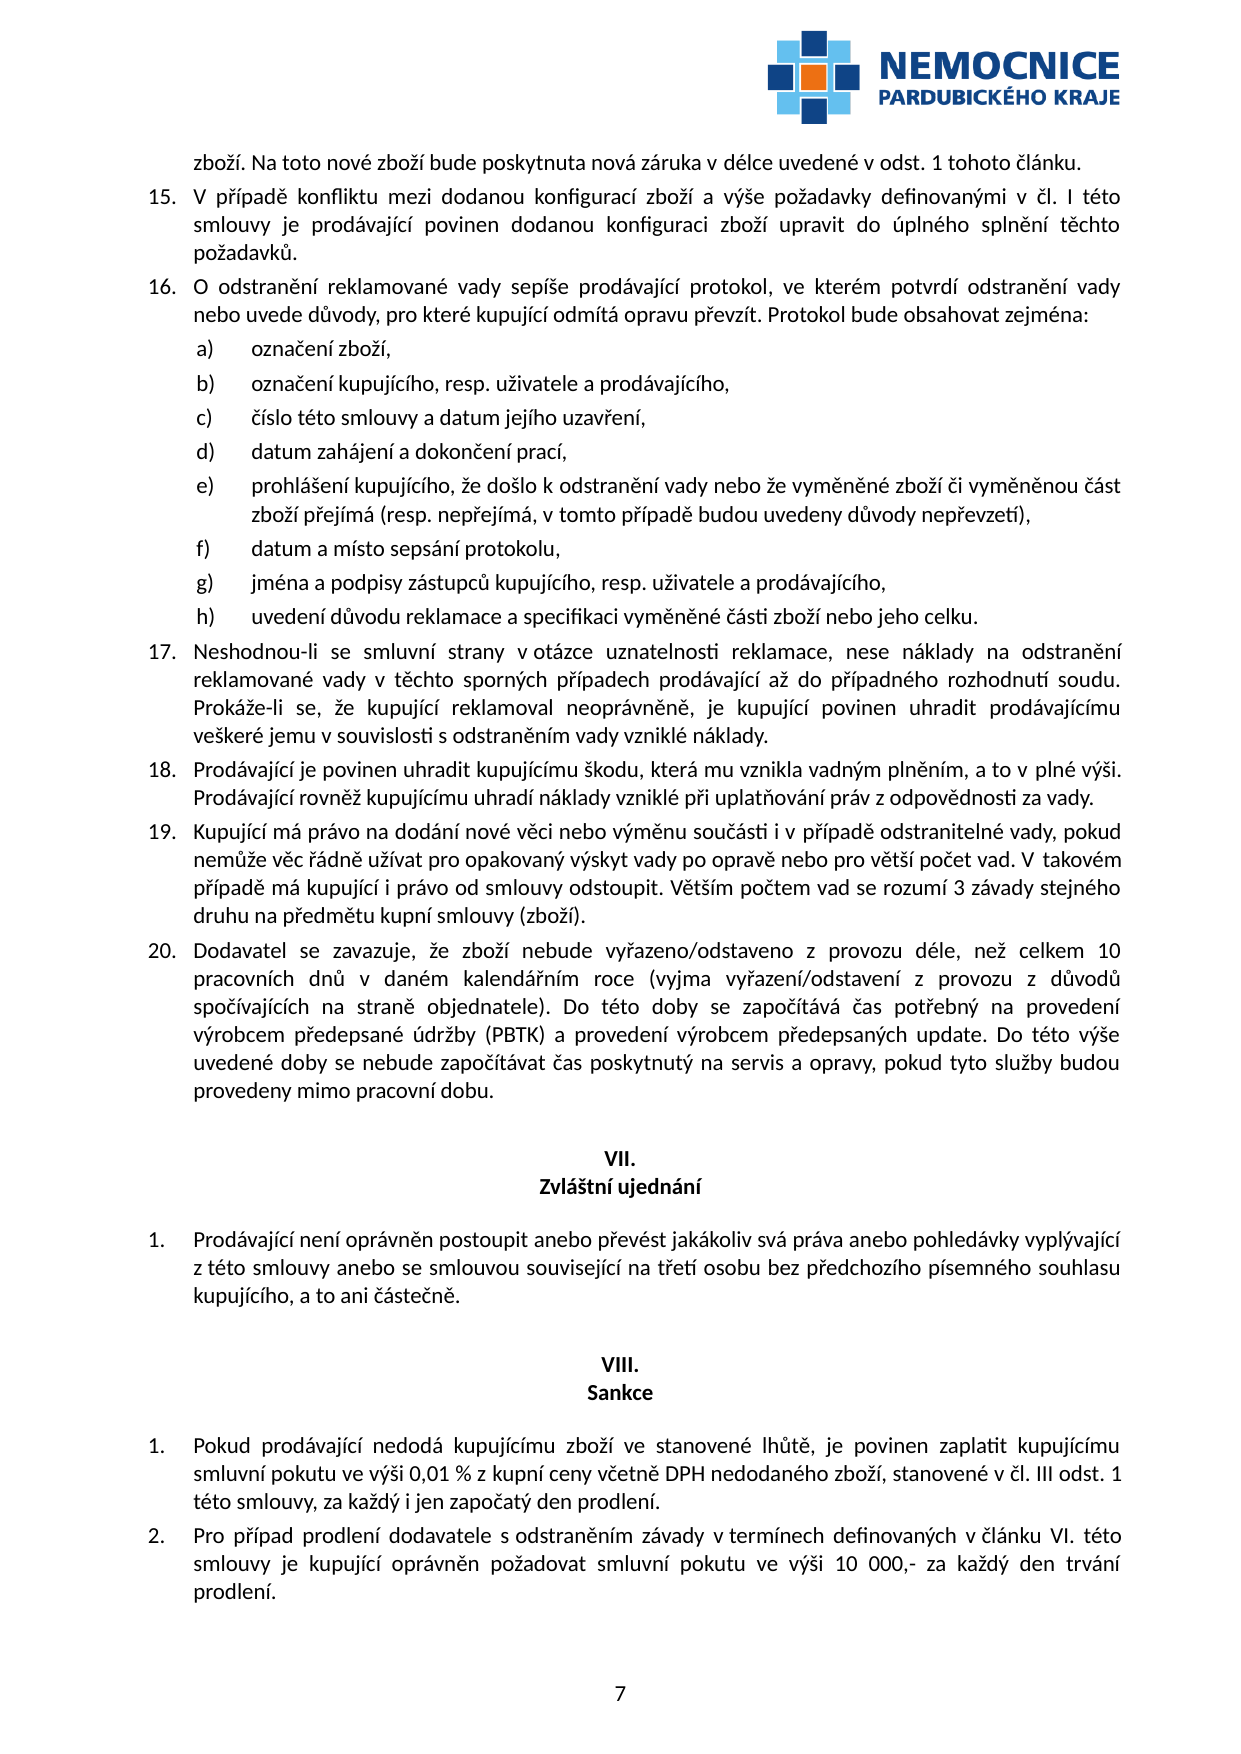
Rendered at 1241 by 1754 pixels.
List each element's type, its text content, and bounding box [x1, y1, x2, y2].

list Kupující má právo na dodání nové věci nebo výměnu součásti i v případě odstranitelné vady, pokud nemůže věc řádně užívat pro opakovaný výskyt vady po opravě nebo pro větší počet vad. V takovém případě má kupující i právo od smlouvy odstoupit. Větším počtem vad se rozumí 3 závady stejného druhu na předmětu kupní smlouvy (zboží). [148, 817, 1122, 929]
list O odstranění reklamované vady sepíše prodávající protokol, ve kterém potvrdí odstranění vady nebo uvede důvody, pro které kupující odmítá opravu převzít. Protokol bude obsahovat zejména: [148, 272, 1122, 328]
list uvedení důvodu reklamace a specifikaci vyměněné části zboží nebo jeho celku. [196, 602, 1122, 631]
list Dodavatel se zavazuje, že zboží nebude vyřazeno/odstaveno z provozu déle, než celkem 10 pracovních dnů v daném kalendářním roce (vyjma vyřazení/odstavení z provozu z důvodů spočívajících na straně objednatele). Do této doby se započítává čas potřebný na provedení výrobcem předepsané údržby (PBTK) a provedení výrobcem předepsaných update. Do této výše uvedené doby se nebude započítávat čas poskytnutý na servis a opravy, pokud tyto služby budou provedeny mimo pracovní dobu. [148, 936, 1122, 1104]
list jména a podpisy zástupců kupujícího, resp. uživatele a prodávajícího, [196, 568, 1122, 596]
text Zvláštní ujednání [118, 1172, 1122, 1200]
list Pro případ prodlení dodavatele s odstraněním závady v termínech definovaných v článku VI. této smlouvy je kupující oprávněn požadovat smluvní pokutu ve výši 10 000,- za každý den trvání prodlení. [148, 1521, 1122, 1605]
picture [766, 29, 1120, 125]
list Pokud prodávající nedodá kupujícímu zboží ve stanovené lhůtě, je povinen zaplatit kupujícímu smluvní pokutu ve výši 0,01 % z kupní ceny včetně DPH nedodaného zboží, stanovené v čl. III odst. 1 této smlouvy, za každý i jen započatý den prodlení. [148, 1431, 1122, 1515]
list datum a místo sepsání protokolu, [196, 534, 1122, 562]
list V případě konfliktu mezi dodanou konfigurací zboží a výše požadavky definovanými v čl. I této smlouvy je prodávající povinen dodanou konfiguraci zboží upravit do úplného splnění těchto požadavků. [148, 182, 1122, 266]
list prohlášení kupujícího, že došlo k odstranění vady nebo že vyměněné zboží či vyměněnou část zboží přejímá (resp. nepřejímá, v tomto případě budou uvedeny důvody nepřevzetí), [196, 472, 1122, 528]
list Prodávající není oprávněn postoupit anebo převést jakákoliv svá práva anebo pohledávky vyplývající z této smlouvy anebo se smlouvou související na třetí osobu bez předchozího písemného souhlasu kupujícího, a to ani částečně. [148, 1225, 1122, 1309]
list označení kupujícího, resp. uživatele a prodávajícího, [196, 369, 1122, 397]
list datum zahájení a dokončení prací, [196, 437, 1122, 465]
list označení zboží, [196, 334, 1122, 363]
list Neshodnou-li se smluvní strany v otázce uznatelnosti reklamace, nese náklady na odstranění reklamované vady v těchto sporných případech prodávající až do případného rozhodnutí soudu. Prokáže-li se, že kupující reklamoval neoprávněně, je kupující povinen uhradit prodávajícímu veškeré jemu v souvislosti s odstraněním vady vzniklé náklady. [148, 637, 1122, 749]
list číslo této smlouvy a datum jejího uzavření, [196, 403, 1122, 431]
text VII. [118, 1144, 1122, 1172]
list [148, 148, 1122, 176]
list Prodávající je povinen uhradit kupujícímu škodu, která mu vznikla vadným plněním, a to v plné výši. Prodávající rovněž kupujícímu uhradí náklady vzniklé při uplatňování práv z odpovědnosti za vady. [148, 755, 1122, 811]
text VIII. [118, 1350, 1122, 1378]
text Sankce [118, 1378, 1122, 1406]
